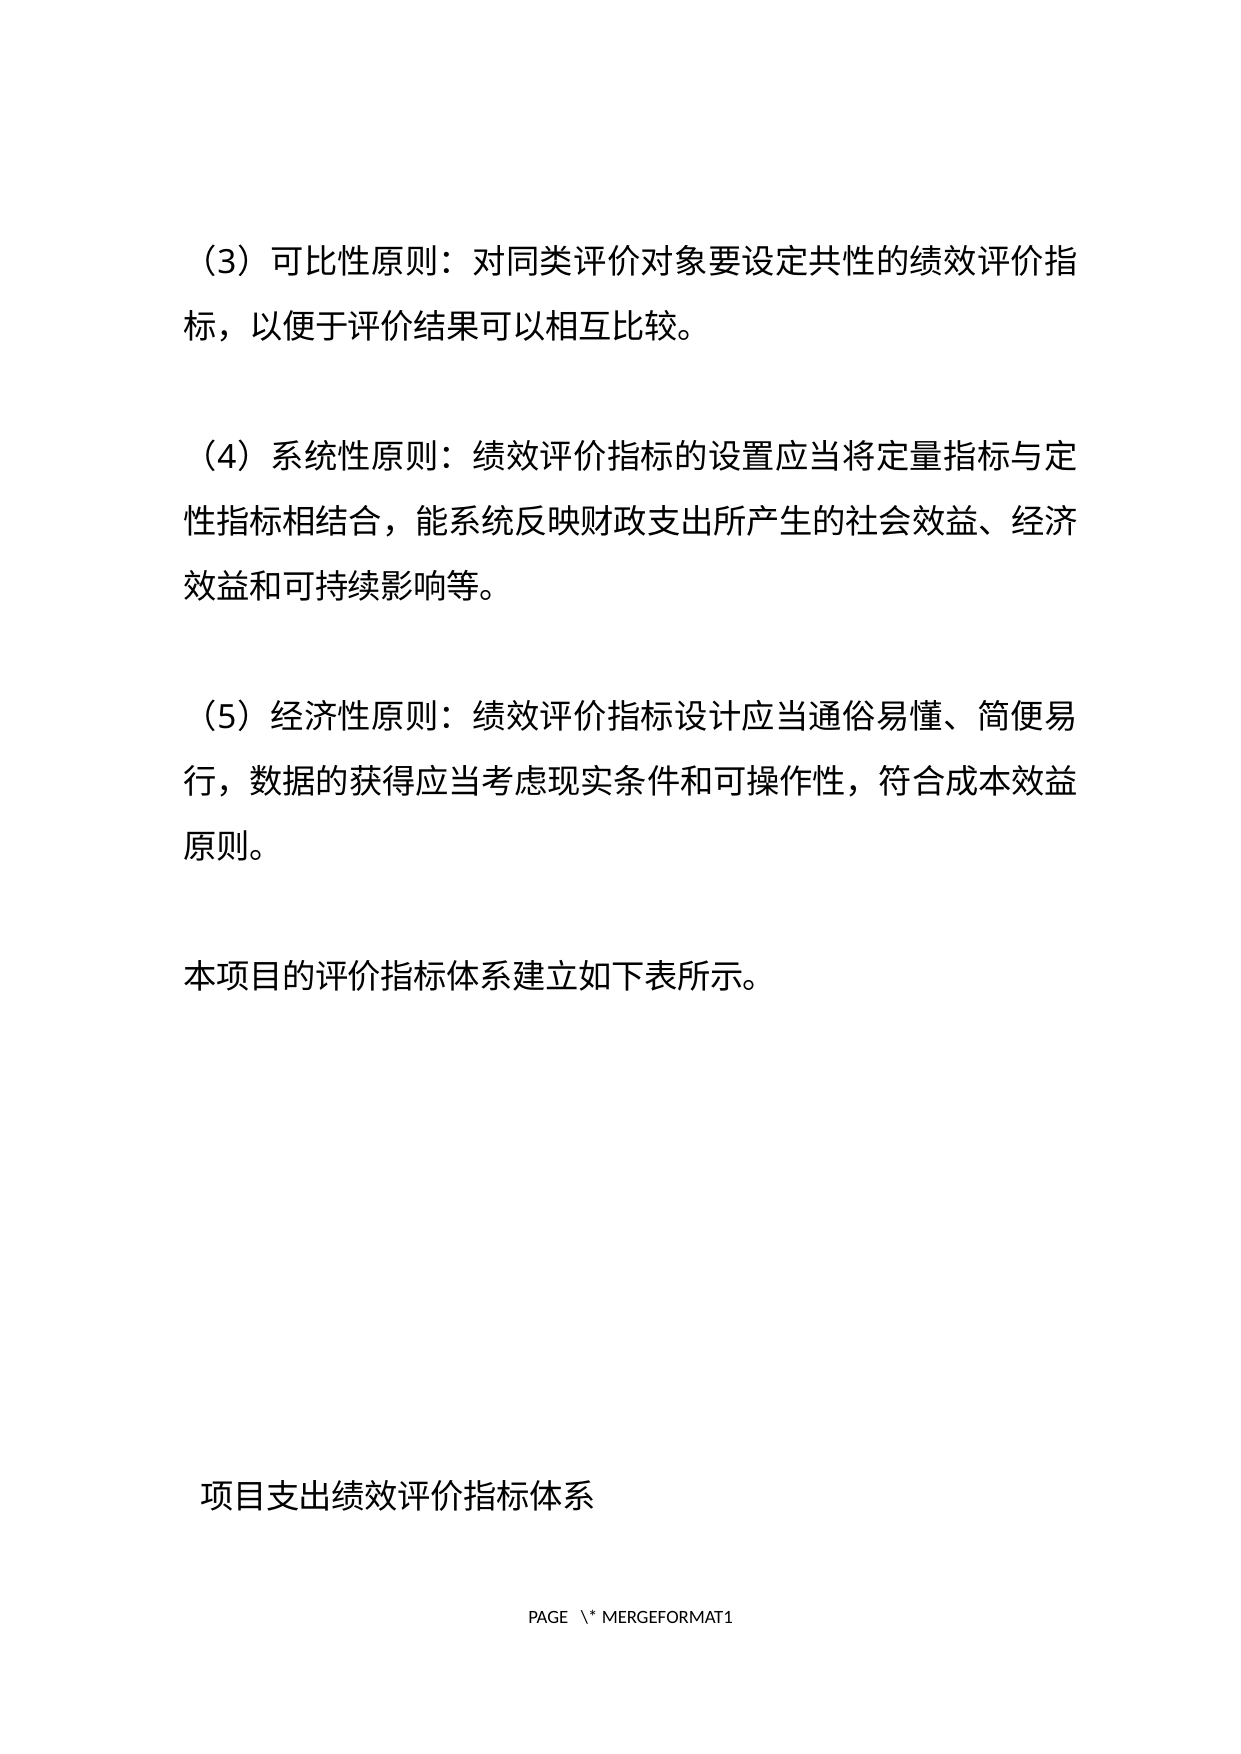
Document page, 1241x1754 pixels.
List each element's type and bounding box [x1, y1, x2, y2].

text [183, 162, 1078, 1527]
